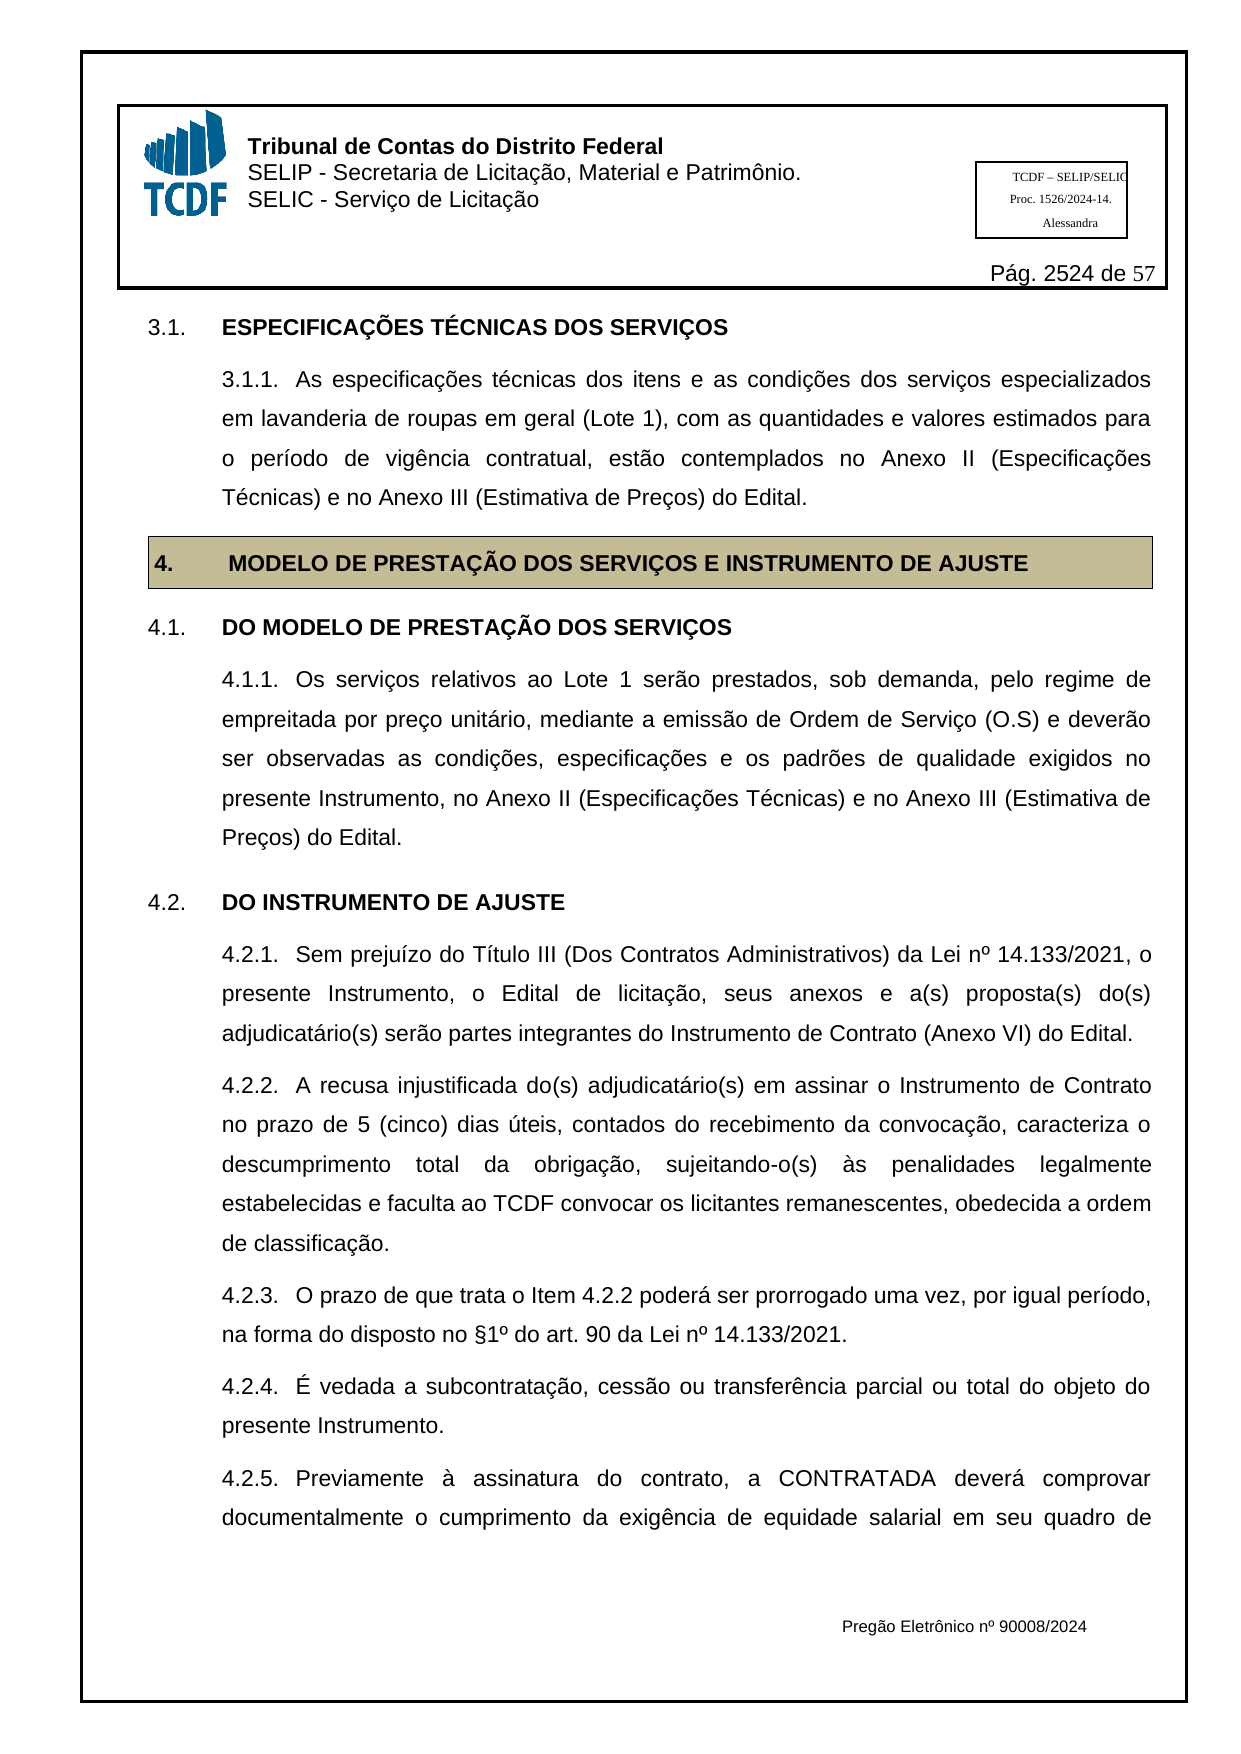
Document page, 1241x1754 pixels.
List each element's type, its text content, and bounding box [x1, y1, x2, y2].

list É vedada a subcontratação, cessão ou transferência parcial ou total do objeto do presente Instrumento. [222, 1373, 1152, 1439]
list ESPECIFICAÇÕES TÉCNICAS DOS SERVIÇOS [148, 313, 1152, 340]
list O prazo de que trata o Item 4.2.2 poderá ser prorrogado uma vez, por igual período, na forma do disposto no §1º do art. 90 da Lei nº 14.133/2021. [222, 1282, 1152, 1347]
list Os serviços relativos ao Lote 1 serão prestados, sob demanda, pelo regime de empreitada por preço unitário, mediante a emissão de Ordem de Serviço (O.S) e deverão ser observadas as condições, especificações e os padrões de qualidade exigidos no presente Instrumento, no Anexo II (Especificações Técnicas) e no Anexo III (Estimativa de Preços) do Edital. [222, 666, 1152, 851]
list A recusa injustificada do(s) adjudicatário(s) em assinar o Instrumento de Contrato no prazo de 5 (cinco) dias úteis, contados do recebimento da convocação, caracteriza o descumprimento total da obrigação, sujeitando-o(s) às penalidades legalmente estabelecidas e faculta ao TCDF convocar os licitantes remanescentes, obedecida a ordem de classificação. [222, 1072, 1152, 1256]
picture [129, 107, 241, 218]
list DO INSTRUMENTO DE AJUSTE [148, 889, 1152, 915]
list Sem prejuízo do Título III (Dos Contratos Administrativos) da Lei nº 14.133/2021, o presente Instrumento, o Edital de licitação, seus anexos e a(s) proposta(s) do(s) adjudicatário(s) serão partes integrantes do Instrumento de Contrato (Anexo VI) do Edital. [222, 941, 1152, 1046]
list DO MODELO DE PRESTAÇÃO DOS SERVIÇOS [148, 614, 1152, 641]
list As especificações técnicas dos itens e as condições dos serviços especializados em lavanderia de roupas em geral (Lote 1), com as quantidades e valores estimados para o período de vigência contratual, estão contemplados no Anexo II (Especificações Técnicas) e no Anexo III (Estimativa de Preços) do Edital. [222, 366, 1152, 510]
table_header MODELO DE PRESTAÇÃO DOS SERVIÇOS E INSTRUMENTO DE AJUSTE [149, 537, 1152, 588]
